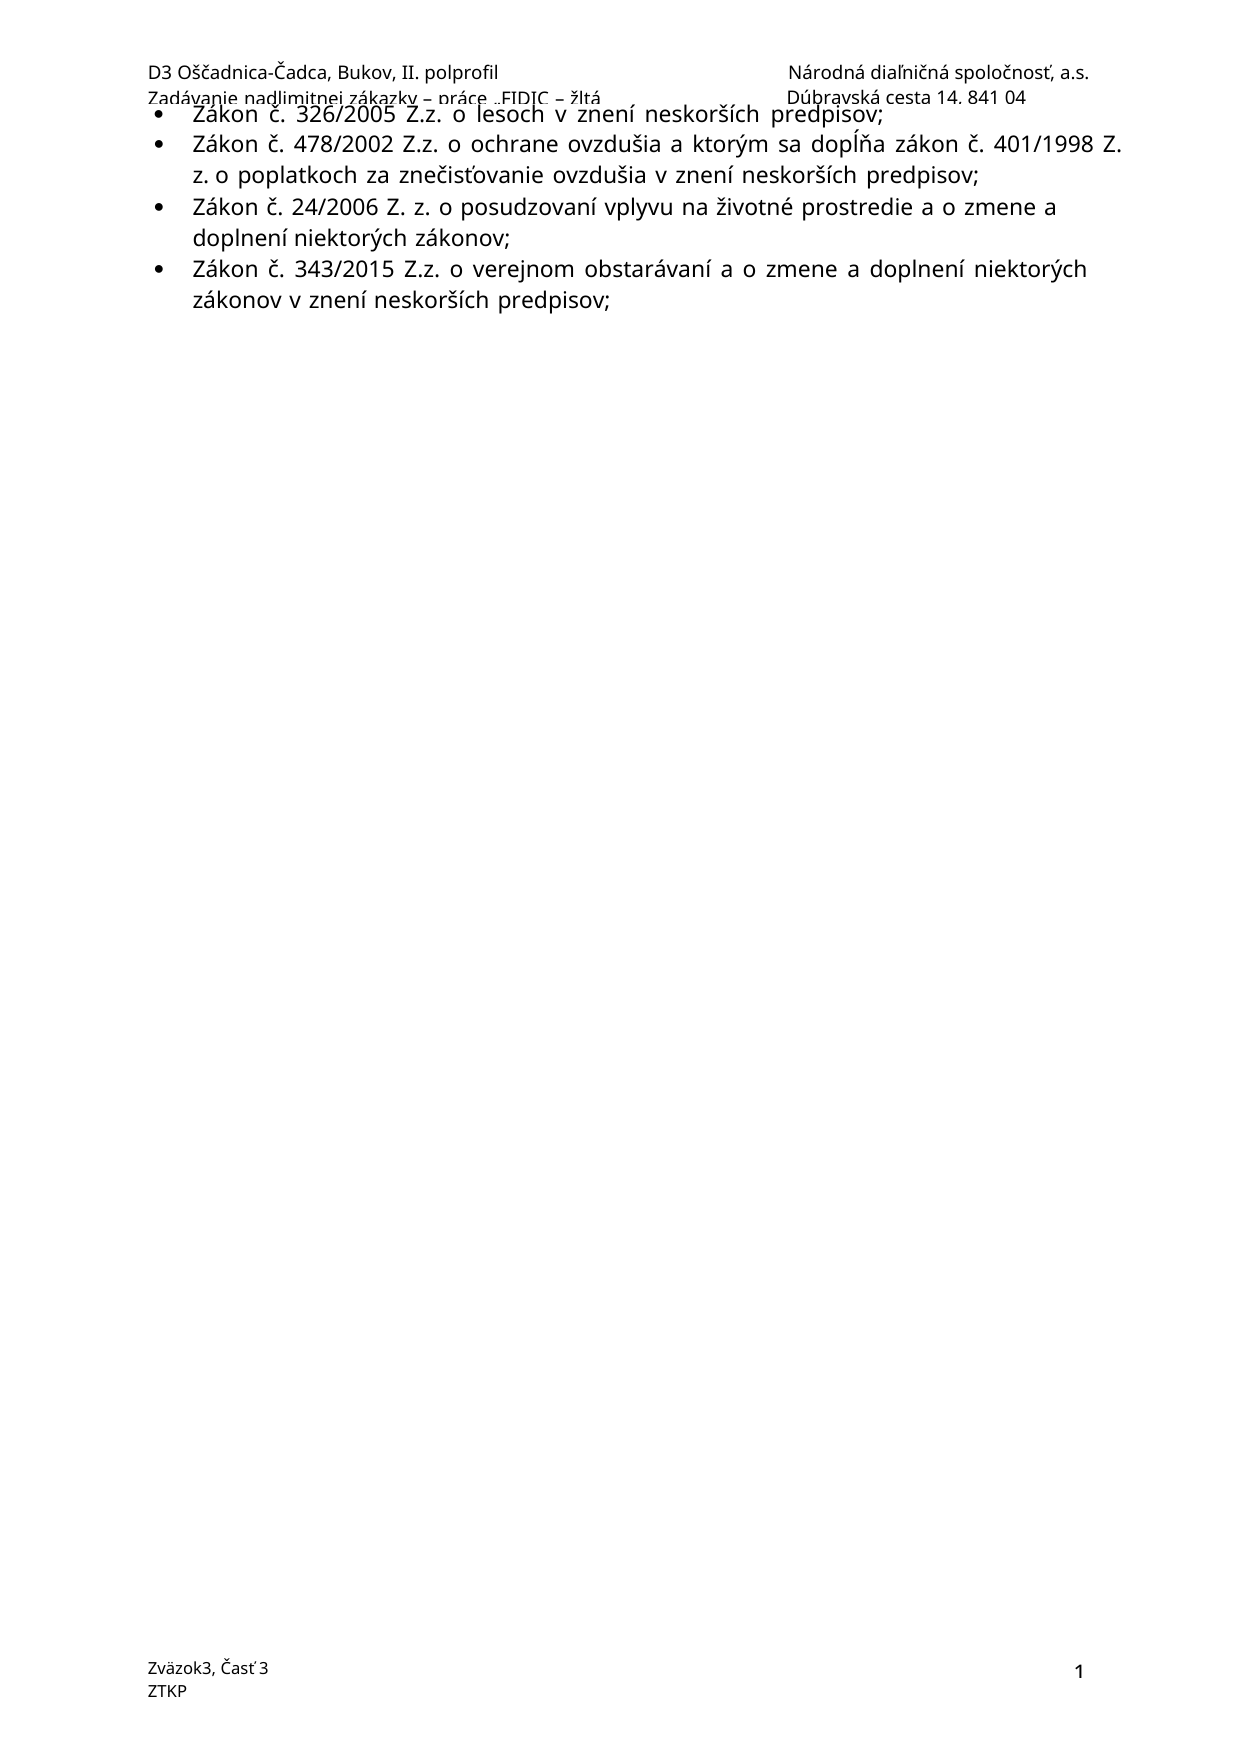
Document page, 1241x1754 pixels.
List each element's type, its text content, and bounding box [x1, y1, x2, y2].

list Zákon č. 478/2002 Z.z. o ochrane ovzdušia a ktorým sa dopĺňa zákon č. 401/1998 Z. z. o poplatkoch za znečisťovanie ovzdušia v znení neskorších predpisov; [155, 128, 1123, 190]
list Zákon č. 24/2006 Z. z. o posudzovaní vplyvu na životné prostredie a o zmene a doplnení niektorých zákonov; [155, 190, 1123, 253]
list Zákon č. 343/2015 Z.z. o verejnom obstarávaní a o zmene a doplnení niektorých zákonov v znení neskorších predpisov; [155, 253, 1123, 316]
list Zákon č. 326/2005 Z.z. o lesoch v znení neskorších predpisov; [154, 100, 1134, 128]
